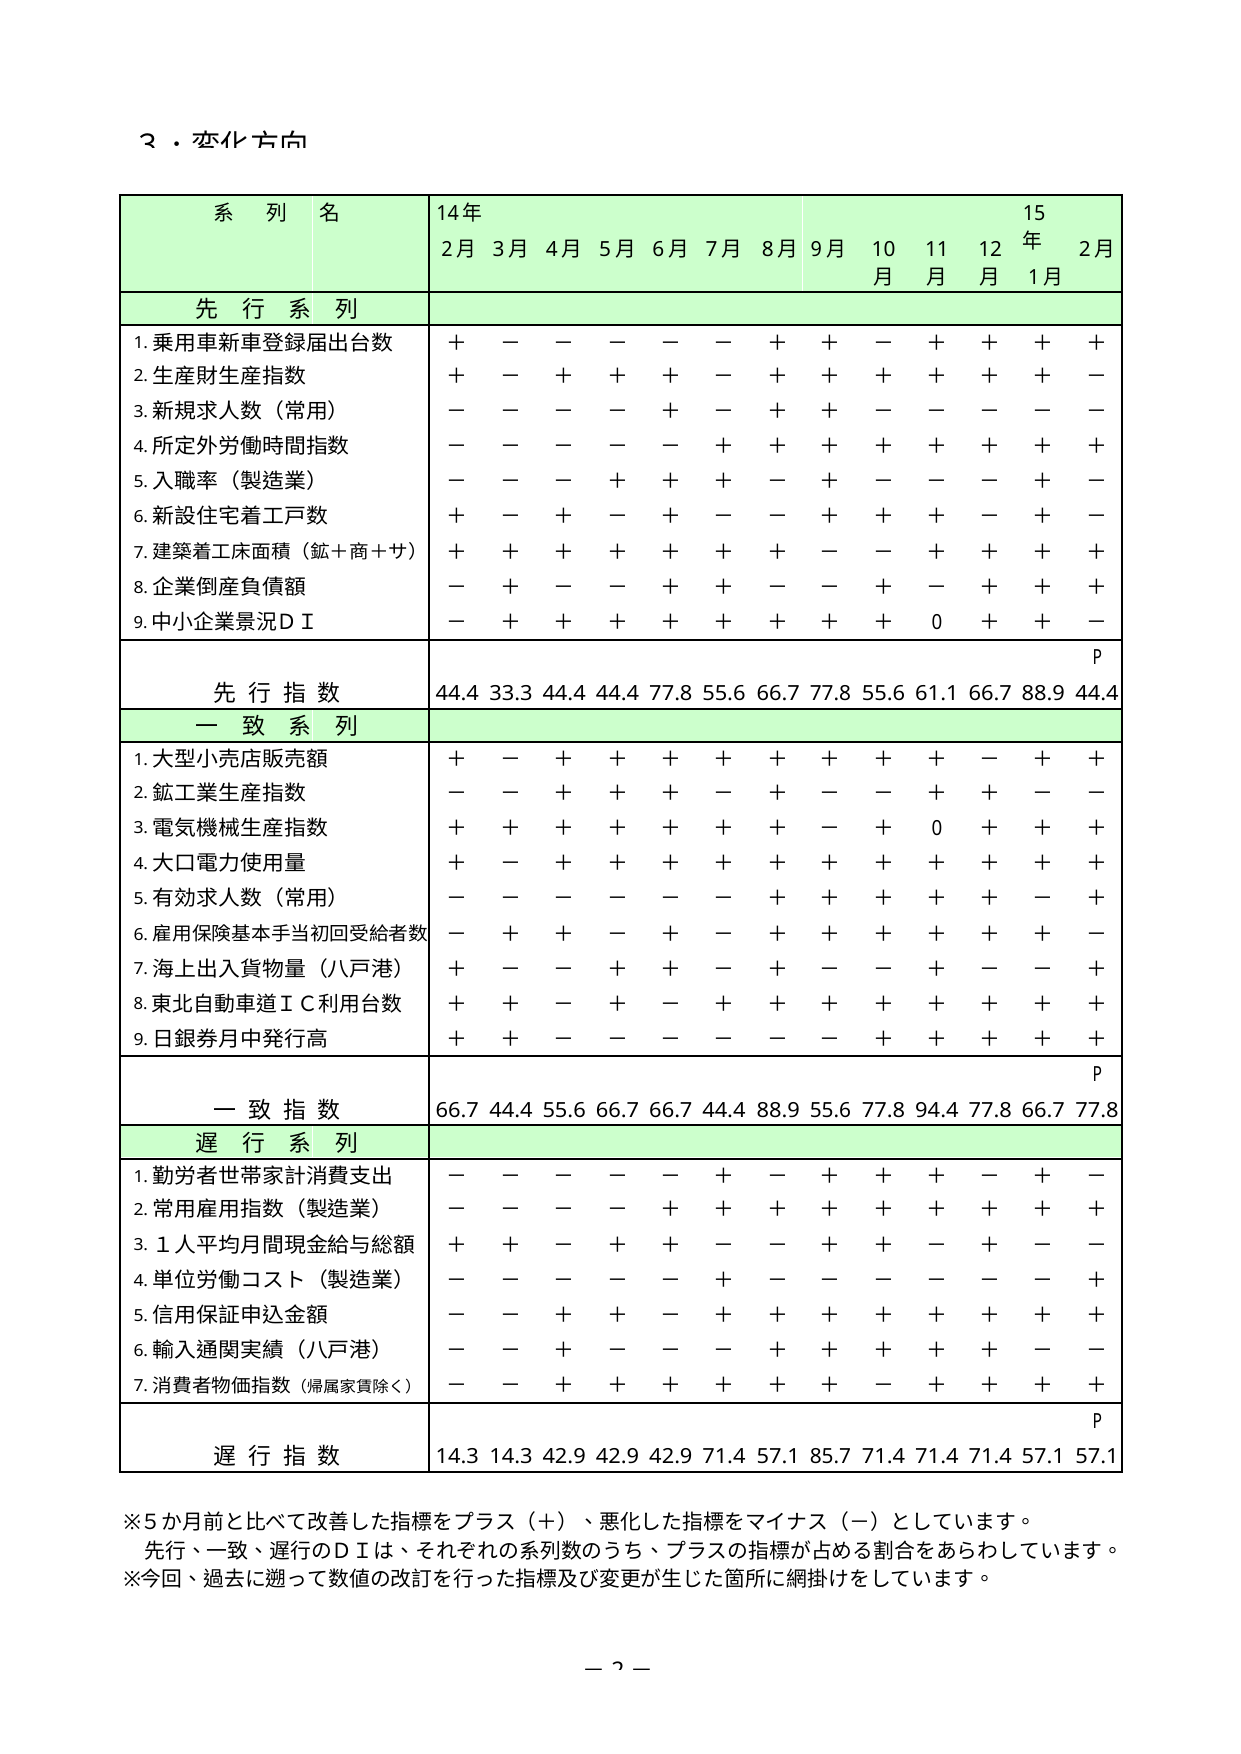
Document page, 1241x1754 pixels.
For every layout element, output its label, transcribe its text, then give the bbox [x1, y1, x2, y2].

table_cell ＋ [749, 357, 802, 392]
table_cell ＋ [536, 533, 589, 568]
table_cell － [643, 985, 696, 1020]
table_cell 2. 生産財生産指数 [121, 357, 428, 392]
table_cell － [1016, 774, 1069, 809]
table_cell ＋ [749, 533, 802, 568]
table_cell － [963, 463, 1016, 498]
table_cell ＋ [589, 357, 643, 392]
table_header 6月 [643, 196, 696, 291]
table_cell － [589, 915, 643, 950]
table_cell ＋ [909, 1191, 963, 1226]
table_header 15年 1月 [1016, 196, 1069, 291]
table_cell 5. 信用保証申込金額 [121, 1297, 428, 1332]
table_cell － [856, 1367, 909, 1402]
table_cell 77.8 [643, 641, 696, 707]
table_cell 4. 大口電力使用量 [121, 845, 428, 880]
table_cell 42.9 [589, 1404, 643, 1471]
table_cell ＋ [643, 774, 696, 809]
table_cell 71.4 [963, 1404, 1016, 1471]
table_cell ＋ [856, 1332, 909, 1367]
table_cell ＋ [430, 950, 483, 985]
table_cell 行 [238, 1404, 275, 1471]
table_cell ＋ [856, 985, 909, 1020]
table_cell 指 [275, 1404, 312, 1471]
table_header 系 [121, 196, 238, 291]
table_cell － [696, 774, 749, 809]
table_cell － [1069, 1226, 1121, 1261]
table_cell － [536, 1020, 589, 1055]
table_cell ＋ [856, 569, 909, 604]
table_cell ＋ [536, 743, 589, 774]
table_cell － [1069, 393, 1121, 428]
table_cell ＋ [696, 985, 749, 1020]
table_cell ＋ [1016, 845, 1069, 880]
table_cell 行 [238, 293, 275, 324]
table_cell － [803, 809, 856, 844]
table_header 2月 [1069, 196, 1121, 291]
table_cell ＋ [749, 743, 802, 774]
text 先行、一致、遅行のＤＩは、それぞれの系列数のうち、プラスの指標が占める割合をあらわしています。 [144, 1536, 1142, 1564]
table_cell ＋ [963, 809, 1016, 844]
table_cell ＋ [1016, 985, 1069, 1020]
table_cell － [483, 393, 536, 428]
table_cell ＋ [1016, 428, 1069, 463]
table_cell 94.4 [909, 1057, 963, 1124]
table_cell － [749, 498, 802, 533]
table_cell 85.7 [803, 1404, 856, 1471]
table_cell － [803, 950, 856, 985]
table_cell － [1069, 915, 1121, 950]
table_cell － [430, 393, 483, 428]
table_cell － [536, 1160, 589, 1191]
table_cell ＋ [856, 845, 909, 880]
table_cell ＋ [803, 326, 856, 357]
table_cell ＋ [430, 1020, 483, 1055]
table_cell － [803, 533, 856, 568]
table_cell 系 [275, 293, 312, 324]
table_cell － [696, 950, 749, 985]
table_cell ＋ [483, 1226, 536, 1261]
table_cell ＋ [803, 498, 856, 533]
table_cell 77.8 [963, 1057, 1016, 1124]
table_cell ＋ [803, 357, 856, 392]
table_cell ＋ [696, 1160, 749, 1191]
table_cell ＋ [430, 498, 483, 533]
table_cell ＋ [856, 1160, 909, 1191]
table_cell ＋ [803, 1332, 856, 1367]
table_cell ＋ [483, 1020, 536, 1055]
table_cell ＋ [803, 845, 856, 880]
table_header 12月 [963, 196, 1016, 291]
table_cell 71.4 [856, 1404, 909, 1471]
table_cell ＋ [856, 357, 909, 392]
table_cell ＋ [749, 326, 802, 357]
table_cell － [536, 1226, 589, 1261]
table_cell ＋ [696, 743, 749, 774]
table_cell － [1069, 774, 1121, 809]
table_cell － [963, 950, 1016, 985]
table_cell 8. 東北自動車道ＩＣ利用台数 [121, 985, 428, 1020]
table_cell － [483, 428, 536, 463]
table_cell ＋ [589, 533, 643, 568]
table_cell ＋ [1016, 1297, 1069, 1332]
table_cell － [483, 880, 536, 915]
table_cell ＋ [749, 428, 802, 463]
table_cell ＋ [856, 1191, 909, 1226]
table_cell 列 [313, 710, 428, 741]
table_cell ＋ [749, 1191, 802, 1226]
table_cell 0 [909, 809, 963, 844]
table_cell ＋ [483, 533, 536, 568]
table_cell － [483, 1191, 536, 1226]
table_cell ＋ [1069, 1297, 1121, 1332]
table_cell ＋ [749, 845, 802, 880]
table_cell 系 [275, 1126, 312, 1157]
table_cell ＋ [589, 809, 643, 844]
table_cell － [536, 428, 589, 463]
table_cell ＋ [1069, 845, 1121, 880]
table_cell ＋ [696, 809, 749, 844]
table_cell 44.4 [536, 641, 589, 707]
table_cell 遅 [121, 1126, 238, 1157]
table_cell ＋ [749, 880, 802, 915]
table_cell ＋ [643, 604, 696, 638]
table_cell 行 [238, 641, 275, 707]
table_cell － [1069, 1160, 1121, 1191]
table_cell P 44.4 [1069, 641, 1121, 707]
table_cell ＋ [696, 533, 749, 568]
text ※５か月前と比べて改善した指標をプラス（＋）、悪化した指標をマイナス（－）としています。 [123, 1507, 1142, 1535]
table_cell ＋ [803, 1297, 856, 1332]
table_cell ＋ [1016, 604, 1069, 638]
table_cell － [909, 463, 963, 498]
table_cell － [589, 1191, 643, 1226]
table_cell ＋ [589, 604, 643, 638]
table_cell ＋ [803, 393, 856, 428]
table_cell 66.7 [430, 1057, 483, 1124]
table_cell 9. 日銀券月中発行高 [121, 1020, 428, 1055]
table_cell ＋ [696, 463, 749, 498]
table_cell ＋ [696, 1191, 749, 1226]
table_cell ＋ [1016, 569, 1069, 604]
table_cell 33.3 [483, 641, 536, 707]
table_cell ＋ [589, 1226, 643, 1261]
table_cell ＋ [483, 985, 536, 1020]
table_cell － [589, 1261, 643, 1297]
table_cell ＋ [536, 915, 589, 950]
table_cell 66.7 [749, 641, 802, 707]
table_cell 数 [313, 1404, 428, 1471]
table_cell 57.1 [749, 1404, 802, 1471]
table_cell 77.8 [856, 1057, 909, 1124]
table_cell ＋ [1016, 1367, 1069, 1402]
table_cell － [1016, 393, 1069, 428]
table_cell 5. 入職率（製造業） [121, 463, 428, 498]
table_cell ＋ [536, 1297, 589, 1332]
table_cell ＋ [963, 985, 1016, 1020]
table_cell － [909, 393, 963, 428]
table_cell － [536, 393, 589, 428]
table_header 14年 2月 [430, 196, 483, 291]
table_cell ＋ [749, 809, 802, 844]
table_cell ＋ [803, 463, 856, 498]
table_cell － [643, 1297, 696, 1332]
table_cell ＋ [643, 569, 696, 604]
table_cell ＋ [803, 604, 856, 638]
table_cell ＋ [643, 1191, 696, 1226]
table_cell 71.4 [696, 1404, 749, 1471]
table_cell ＋ [803, 428, 856, 463]
table_cell － [430, 880, 483, 915]
table_cell － [536, 880, 589, 915]
table_cell ＋ [483, 915, 536, 950]
table_cell ＋ [696, 1297, 749, 1332]
table_cell － [1016, 880, 1069, 915]
table_cell ＋ [643, 950, 696, 985]
table_cell － [483, 326, 536, 357]
table_cell ＋ [589, 1297, 643, 1332]
table_cell ＋ [589, 845, 643, 880]
table_cell [430, 293, 1121, 324]
table_cell ＋ [696, 1367, 749, 1402]
table_cell － [430, 1367, 483, 1402]
table_cell － [1016, 1332, 1069, 1367]
table_cell － [430, 1332, 483, 1367]
table_cell － [643, 326, 696, 357]
table_cell ＋ [536, 357, 589, 392]
table_cell ＋ [909, 1020, 963, 1055]
table_cell － [1016, 950, 1069, 985]
table_cell － [856, 393, 909, 428]
table_header 4月 [536, 196, 589, 291]
table_cell ＋ [909, 326, 963, 357]
table_cell － [856, 463, 909, 498]
table_cell ＋ [483, 809, 536, 844]
table_cell ＋ [1069, 950, 1121, 985]
table_cell － [1016, 1226, 1069, 1261]
table_cell － [803, 1020, 856, 1055]
table_cell ＋ [1016, 498, 1069, 533]
table_cell － [749, 1226, 802, 1261]
table_cell － [483, 950, 536, 985]
table_cell 致 [238, 710, 275, 741]
table_cell － [803, 569, 856, 604]
table_cell － [1069, 604, 1121, 638]
table_cell 66.7 [1016, 1057, 1069, 1124]
table_cell ＋ [1016, 357, 1069, 392]
table_cell 88.9 [1016, 641, 1069, 707]
table_cell ＋ [856, 1226, 909, 1261]
table_cell － [749, 463, 802, 498]
table_cell 4. 所定外労働時間指数 [121, 428, 428, 463]
table_cell ＋ [643, 498, 696, 533]
table_cell － [696, 357, 749, 392]
table_cell 71.4 [909, 1404, 963, 1471]
table_cell 7. 建築着工床面積（鉱＋商＋サ） [121, 533, 428, 568]
table_cell ＋ [749, 1332, 802, 1367]
table_cell ＋ [749, 604, 802, 638]
table_cell ＋ [1016, 1160, 1069, 1191]
table_cell － [803, 774, 856, 809]
table_cell － [909, 1226, 963, 1261]
table_cell 44.4 [696, 1057, 749, 1124]
table_cell 55.6 [803, 1057, 856, 1124]
table_cell 7. 消費者物価指数（帰属家賃除く） [121, 1367, 428, 1402]
table_cell － [589, 569, 643, 604]
table_cell － [536, 569, 589, 604]
table_cell ＋ [483, 569, 536, 604]
table_cell － [749, 1160, 802, 1191]
table_cell － [589, 428, 643, 463]
table_cell － [643, 428, 696, 463]
table_cell － [430, 604, 483, 638]
table_cell 3. 新規求人数（常用） [121, 393, 428, 428]
table_cell － [963, 498, 1016, 533]
table_cell － [589, 498, 643, 533]
table_cell ＋ [1069, 1020, 1121, 1055]
table_cell ＋ [430, 845, 483, 880]
table_cell ＋ [1069, 985, 1121, 1020]
table_cell ＋ [749, 774, 802, 809]
table_cell ＋ [749, 950, 802, 985]
table_cell － [696, 393, 749, 428]
table_cell 42.9 [536, 1404, 589, 1471]
table_cell ＋ [856, 809, 909, 844]
table_cell 57.1 [1016, 1404, 1069, 1471]
table_cell ＋ [696, 1261, 749, 1297]
table_cell ＋ [643, 1226, 696, 1261]
table_cell ＋ [803, 880, 856, 915]
table_header 列 [238, 196, 312, 291]
table_cell 数 [313, 641, 428, 707]
table_cell ＋ [1069, 1261, 1121, 1297]
table_cell ＋ [1016, 463, 1069, 498]
table_cell － [1069, 357, 1121, 392]
table_cell ＋ [1069, 880, 1121, 915]
table_cell 14.3 [430, 1404, 483, 1471]
table_cell ＋ [963, 1367, 1016, 1402]
table_cell ＋ [909, 357, 963, 392]
table_cell － [430, 1261, 483, 1297]
table_cell [430, 1126, 1121, 1157]
table_cell 系 [275, 710, 312, 741]
table_cell ＋ [696, 569, 749, 604]
table_cell P 57.1 [1069, 1404, 1121, 1471]
table_header 11月 [909, 196, 963, 291]
table_cell － [696, 880, 749, 915]
table_cell ＋ [589, 1367, 643, 1402]
table_cell 1. 勤労者世帯家計消費支出 [121, 1160, 428, 1191]
table_cell ＋ [856, 880, 909, 915]
table_cell 2. 鉱工業生産指数 [121, 774, 428, 809]
table_cell － [696, 1020, 749, 1055]
table_cell ＋ [963, 880, 1016, 915]
table_cell ＋ [1069, 533, 1121, 568]
table_cell － [483, 1297, 536, 1332]
table_cell ＋ [696, 604, 749, 638]
table_cell ＋ [536, 1367, 589, 1402]
table_cell ＋ [430, 326, 483, 357]
table_cell ＋ [536, 809, 589, 844]
table_cell ＋ [1069, 428, 1121, 463]
table_cell 一 [121, 710, 238, 741]
table_cell ＋ [856, 604, 909, 638]
table_header 7月 [696, 196, 749, 291]
table_cell ＋ [803, 985, 856, 1020]
table_cell ＋ [749, 985, 802, 1020]
table_cell － [430, 463, 483, 498]
table_cell ＋ [909, 1367, 963, 1402]
table_cell ＋ [856, 498, 909, 533]
table_cell 44.4 [483, 1057, 536, 1124]
table_cell ＋ [963, 604, 1016, 638]
table_cell 88.9 [749, 1057, 802, 1124]
table_cell ＋ [643, 845, 696, 880]
table_cell － [589, 1020, 643, 1055]
table_cell ＋ [909, 1160, 963, 1191]
table_cell 5. 有効求人数（常用） [121, 880, 428, 915]
table_cell ＋ [1016, 809, 1069, 844]
table_cell － [483, 1332, 536, 1367]
table_cell － [909, 569, 963, 604]
table_cell ＋ [643, 809, 696, 844]
table_cell ＋ [909, 1332, 963, 1367]
table_cell － [909, 1261, 963, 1297]
table_cell 4. 単位労働コスト（製造業） [121, 1261, 428, 1297]
table_cell 致 [238, 1057, 275, 1124]
table_cell ＋ [643, 1367, 696, 1402]
table_cell － [856, 774, 909, 809]
table_cell － [856, 533, 909, 568]
table_cell ＋ [1016, 533, 1069, 568]
table_cell 8. 企業倒産負債額 [121, 569, 428, 604]
table_cell 14.3 [483, 1404, 536, 1471]
table_cell ＋ [909, 774, 963, 809]
table_cell － [483, 1261, 536, 1297]
table_cell ＋ [536, 774, 589, 809]
table_cell ＋ [963, 1332, 1016, 1367]
table_cell － [696, 498, 749, 533]
table_cell ＋ [909, 743, 963, 774]
table_cell － [856, 950, 909, 985]
table_cell P 77.8 [1069, 1057, 1121, 1124]
table_header 名 [313, 196, 428, 291]
table_cell － [536, 985, 589, 1020]
table_cell ＋ [963, 533, 1016, 568]
table_header 9月 [803, 196, 856, 291]
table_cell ＋ [589, 985, 643, 1020]
table_cell ＋ [536, 604, 589, 638]
table_cell ＋ [963, 774, 1016, 809]
table_cell 1. 乗用車新車登録届出台数 [121, 326, 428, 357]
table_cell － [589, 326, 643, 357]
table_cell ＋ [963, 1297, 1016, 1332]
table_cell 2. 常用雇用指数（製造業） [121, 1191, 428, 1226]
table_cell － [856, 326, 909, 357]
table_cell 指 [275, 1057, 312, 1124]
table_cell － [483, 774, 536, 809]
table_cell ＋ [483, 604, 536, 638]
table_cell ＋ [536, 1332, 589, 1367]
table_cell ＋ [909, 950, 963, 985]
table_cell － [589, 393, 643, 428]
table_cell 6. 輸入通関実績（八戸港） [121, 1332, 428, 1367]
table_cell － [803, 1261, 856, 1297]
table_cell ＋ [909, 428, 963, 463]
table_cell ＋ [909, 533, 963, 568]
table_cell ＋ [430, 1226, 483, 1261]
table_cell ＋ [803, 743, 856, 774]
table_cell － [1016, 1261, 1069, 1297]
table_cell ＋ [589, 950, 643, 985]
table_cell － [483, 498, 536, 533]
table_cell 先 [121, 293, 238, 324]
table_cell ＋ [430, 985, 483, 1020]
table_cell ＋ [909, 985, 963, 1020]
table_cell ＋ [803, 1160, 856, 1191]
table_cell 一 [121, 1057, 238, 1124]
table_cell 先 [121, 641, 238, 707]
table_cell 3. 電気機械生産指数 [121, 809, 428, 844]
table_cell ＋ [749, 1367, 802, 1402]
table_cell ＋ [643, 463, 696, 498]
table_cell 1. 大型小売店販売額 [121, 743, 428, 774]
table_cell 行 [238, 1126, 275, 1157]
table_cell 61.1 [909, 641, 963, 707]
table_header 8月 [749, 196, 802, 291]
table_cell ＋ [589, 774, 643, 809]
table_cell 列 [313, 1126, 428, 1157]
table_cell ＋ [909, 498, 963, 533]
table_cell ＋ [589, 463, 643, 498]
table_cell － [1069, 463, 1121, 498]
table_cell － [536, 326, 589, 357]
table_cell － [856, 1261, 909, 1297]
table_cell ＋ [1016, 915, 1069, 950]
table_cell － [643, 1160, 696, 1191]
table_cell ＋ [963, 1226, 1016, 1261]
table_cell － [589, 1160, 643, 1191]
table_cell － [589, 1332, 643, 1367]
table_cell ＋ [536, 845, 589, 880]
table_cell ＋ [643, 393, 696, 428]
table_cell － [536, 463, 589, 498]
table_cell ＋ [1016, 743, 1069, 774]
table_cell － [536, 1191, 589, 1226]
table_cell － [483, 845, 536, 880]
table_cell － [749, 569, 802, 604]
table_cell － [430, 915, 483, 950]
table_cell ＋ [1069, 569, 1121, 604]
table_cell － [696, 1226, 749, 1261]
table_cell 66.7 [963, 641, 1016, 707]
table_cell ＋ [856, 428, 909, 463]
table_cell － [963, 1160, 1016, 1191]
table_cell － [483, 463, 536, 498]
table_cell ＋ [749, 915, 802, 950]
table_cell ＋ [856, 1020, 909, 1055]
table_cell 0 [909, 604, 963, 638]
table_cell 66.7 [643, 1057, 696, 1124]
text ※今回、過去に遡って数値の改訂を行った指標及び変更が生じた箇所に網掛けをしています。 [123, 1564, 1142, 1593]
table_cell ＋ [963, 357, 1016, 392]
table_cell ＋ [963, 428, 1016, 463]
table_cell ＋ [643, 915, 696, 950]
table_cell ＋ [430, 809, 483, 844]
table_cell － [643, 1261, 696, 1297]
table_cell ＋ [1016, 1020, 1069, 1055]
table_cell － [430, 569, 483, 604]
table_cell ＋ [749, 393, 802, 428]
table_header 5月 [589, 196, 643, 291]
table_cell ＋ [803, 1367, 856, 1402]
table_cell 55.6 [536, 1057, 589, 1124]
table_cell ＋ [856, 743, 909, 774]
table_cell ＋ [749, 1297, 802, 1332]
table_cell ＋ [430, 357, 483, 392]
table_cell － [749, 1020, 802, 1055]
table_cell 遅 [121, 1404, 238, 1471]
table_cell － [963, 743, 1016, 774]
table_cell ＋ [536, 498, 589, 533]
table_cell ＋ [909, 915, 963, 950]
table_cell － [536, 950, 589, 985]
table_cell ＋ [856, 1297, 909, 1332]
table_cell ＋ [1069, 1367, 1121, 1402]
table_cell 55.6 [856, 641, 909, 707]
table_cell ＋ [856, 915, 909, 950]
table_cell [430, 710, 1121, 741]
table_cell ＋ [643, 743, 696, 774]
table_cell 9. 中小企業景況ＤＩ [121, 604, 428, 638]
table_cell 3. １人平均月間現金給与総額 [121, 1226, 428, 1261]
table_cell ＋ [696, 845, 749, 880]
table_cell ＋ [696, 428, 749, 463]
table_header 3月 [483, 196, 536, 291]
table_cell ＋ [803, 1191, 856, 1226]
table_cell － [483, 357, 536, 392]
table_cell － [643, 1020, 696, 1055]
table_cell － [430, 428, 483, 463]
table_cell － [483, 743, 536, 774]
table_cell ＋ [909, 845, 963, 880]
table_cell ＋ [803, 915, 856, 950]
table_cell ＋ [643, 533, 696, 568]
table_cell ＋ [1069, 809, 1121, 844]
table_cell ＋ [963, 1191, 1016, 1226]
table_cell － [430, 1160, 483, 1191]
table_cell 7. 海上出入貨物量（八戸港） [121, 950, 428, 985]
table_cell － [430, 1191, 483, 1226]
table_cell － [430, 774, 483, 809]
table_cell － [696, 1332, 749, 1367]
table_cell － [643, 880, 696, 915]
table_cell ＋ [1016, 1191, 1069, 1226]
table_cell ＋ [963, 915, 1016, 950]
table_header 10月 [856, 196, 909, 291]
table_cell 6. 新設住宅着工戸数 [121, 498, 428, 533]
table_cell 6. 雇用保険基本手当初回受給者数 [121, 915, 428, 950]
table_cell － [483, 1160, 536, 1191]
table_cell ＋ [1016, 326, 1069, 357]
table_cell ＋ [1069, 1191, 1121, 1226]
table_cell － [589, 880, 643, 915]
table_cell 77.8 [803, 641, 856, 707]
table_cell ＋ [963, 326, 1016, 357]
table_cell － [963, 393, 1016, 428]
table_cell － [749, 1261, 802, 1297]
table_cell － [696, 326, 749, 357]
table_cell ＋ [589, 743, 643, 774]
table_cell 44.4 [430, 641, 483, 707]
table_cell 列 [313, 293, 428, 324]
table_cell ＋ [430, 743, 483, 774]
table_cell ＋ [963, 845, 1016, 880]
table_cell ＋ [1069, 326, 1121, 357]
table_cell － [696, 915, 749, 950]
table_cell 指 [275, 641, 312, 707]
table_cell ＋ [1069, 743, 1121, 774]
table_cell 66.7 [589, 1057, 643, 1124]
table_cell － [483, 1367, 536, 1402]
table_cell 44.4 [589, 641, 643, 707]
table_cell － [1069, 1332, 1121, 1367]
table_cell ＋ [963, 1020, 1016, 1055]
table_cell － [536, 1261, 589, 1297]
table_cell － [963, 1261, 1016, 1297]
table_cell 42.9 [643, 1404, 696, 1471]
table_cell ＋ [909, 880, 963, 915]
table_cell － [1069, 498, 1121, 533]
table_cell ＋ [430, 533, 483, 568]
table_cell － [430, 1297, 483, 1332]
table_cell ＋ [803, 1226, 856, 1261]
table_cell － [643, 1332, 696, 1367]
table_cell 55.6 [696, 641, 749, 707]
table_cell 数 [313, 1057, 428, 1124]
table_cell ＋ [643, 357, 696, 392]
table_cell ＋ [963, 569, 1016, 604]
table_cell ＋ [909, 1297, 963, 1332]
